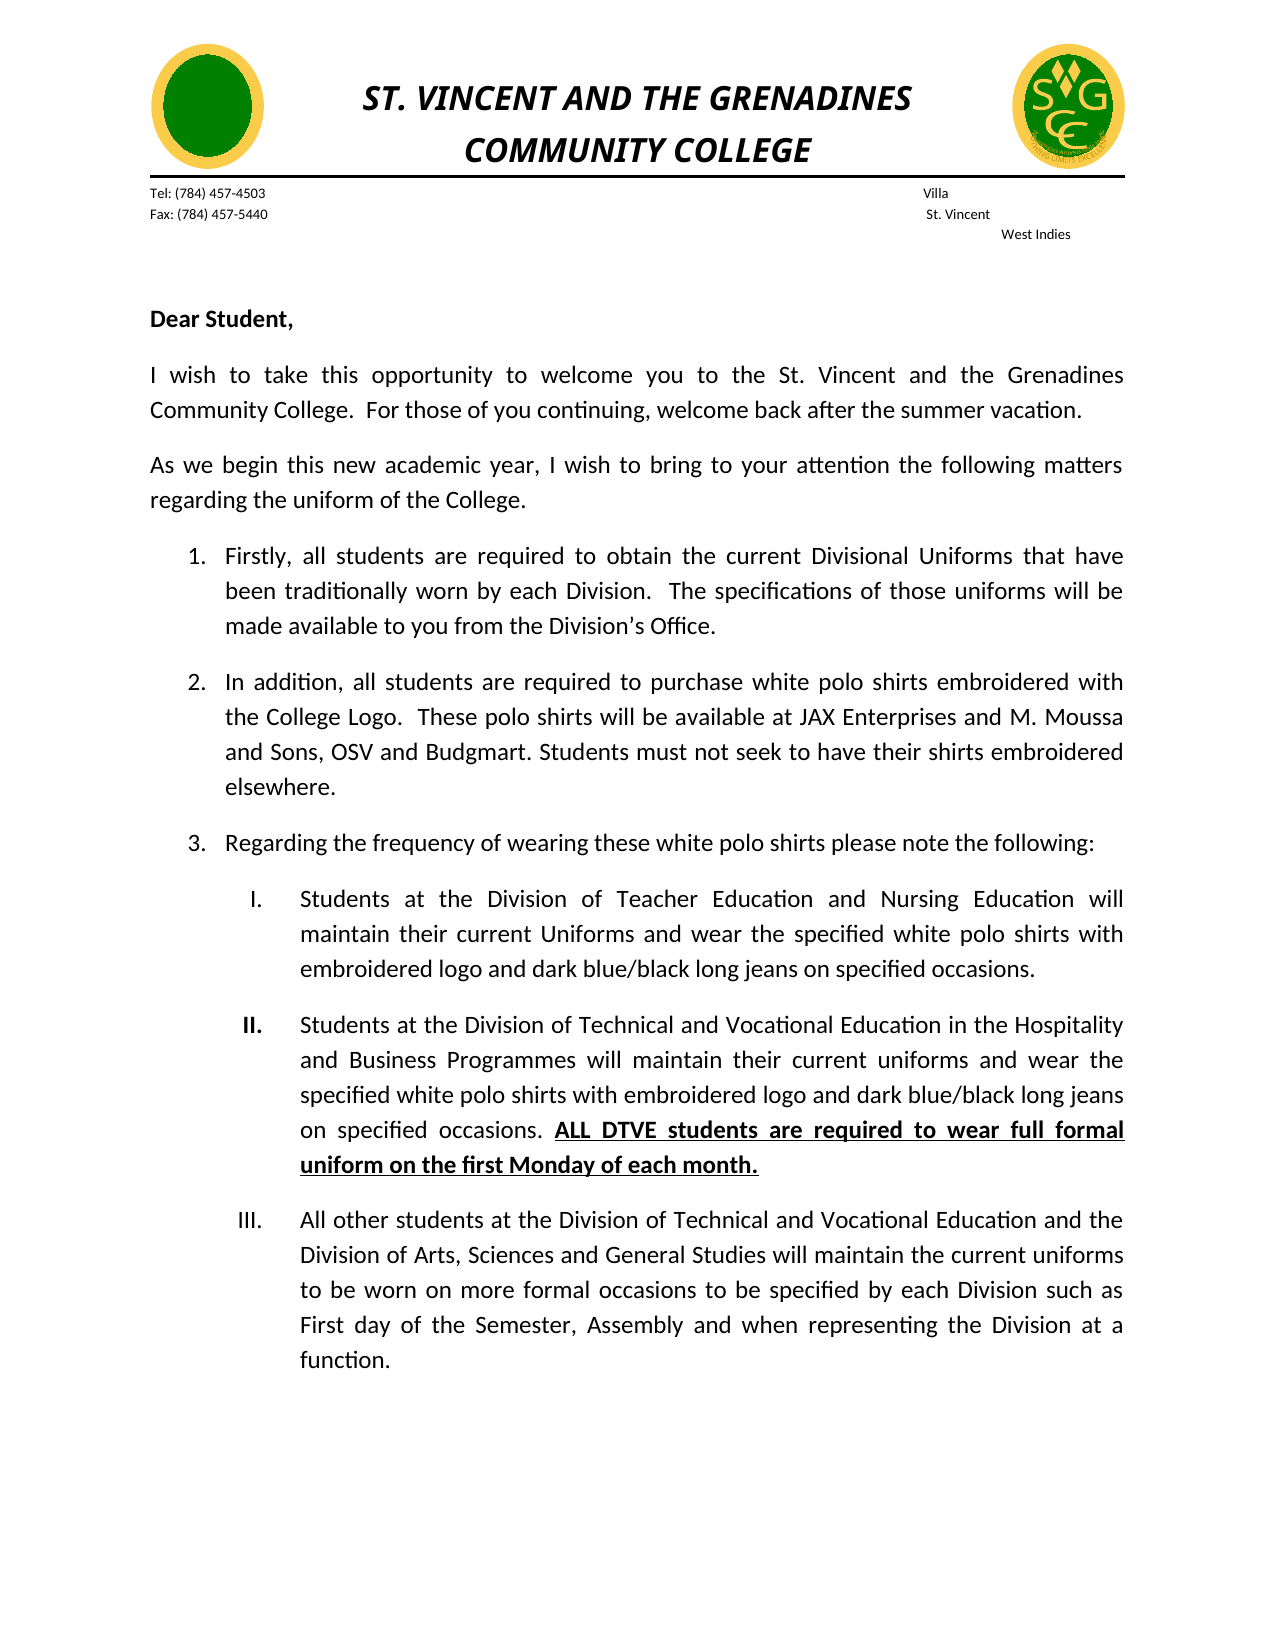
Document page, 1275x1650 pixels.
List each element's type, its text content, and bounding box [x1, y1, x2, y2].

text I wish to take this opportunity to welcome you to the St. Vincent and the Grenadines Community College. For those of you continuing, welcome back after the summer vacation. [150, 359, 1125, 424]
list In addition, all students are required to purchase white polo shirts embroidered with the College Logo. These polo shirts will be available at JAX Enterprises and M. Moussa and Sons, OSV and Budgmart. Students must not seek to have their shirts embroidered elsewhere. [187, 666, 1125, 802]
list Regarding the frequency of wearing these white polo shirts please note the following: [187, 827, 1125, 858]
list Students at the Division of Teacher Education and Nursing Education will maintain their current Uniforms and wear the specified white polo shirts with embroidered logo and dark blue/black long jeans on specified occasions. [262, 883, 1125, 983]
list All other students at the Division of Technical and Vocational Education and the Division of Arts, Sciences and General Studies will maintain the current uniforms to be worn on more formal occasions to be specified by each Division such as First day of the Semester, Assembly and when representing the Division at a function. [262, 1204, 1125, 1375]
list Students at the Division of Technical and Vocational Education in the Hospitality and Business Programmes will maintain their current uniforms and wear the specified white polo shirts with embroidered logo and dark blue/black long jeans on specified occasions. ALL DTVE students are required to wear full formal uniform on the first Monday of each month. [262, 1009, 1125, 1179]
text As we begin this new academic year, I wish to bring to your attention the following matters regarding the uniform of the College. [150, 449, 1125, 515]
list Firstly, all students are required to obtain the current Divisional Uniforms that have been traditionally worn by each Division. The specifications of those uniforms will be made available to you from the Division’s Office. [187, 540, 1125, 641]
text Dear Student, [150, 303, 1125, 333]
